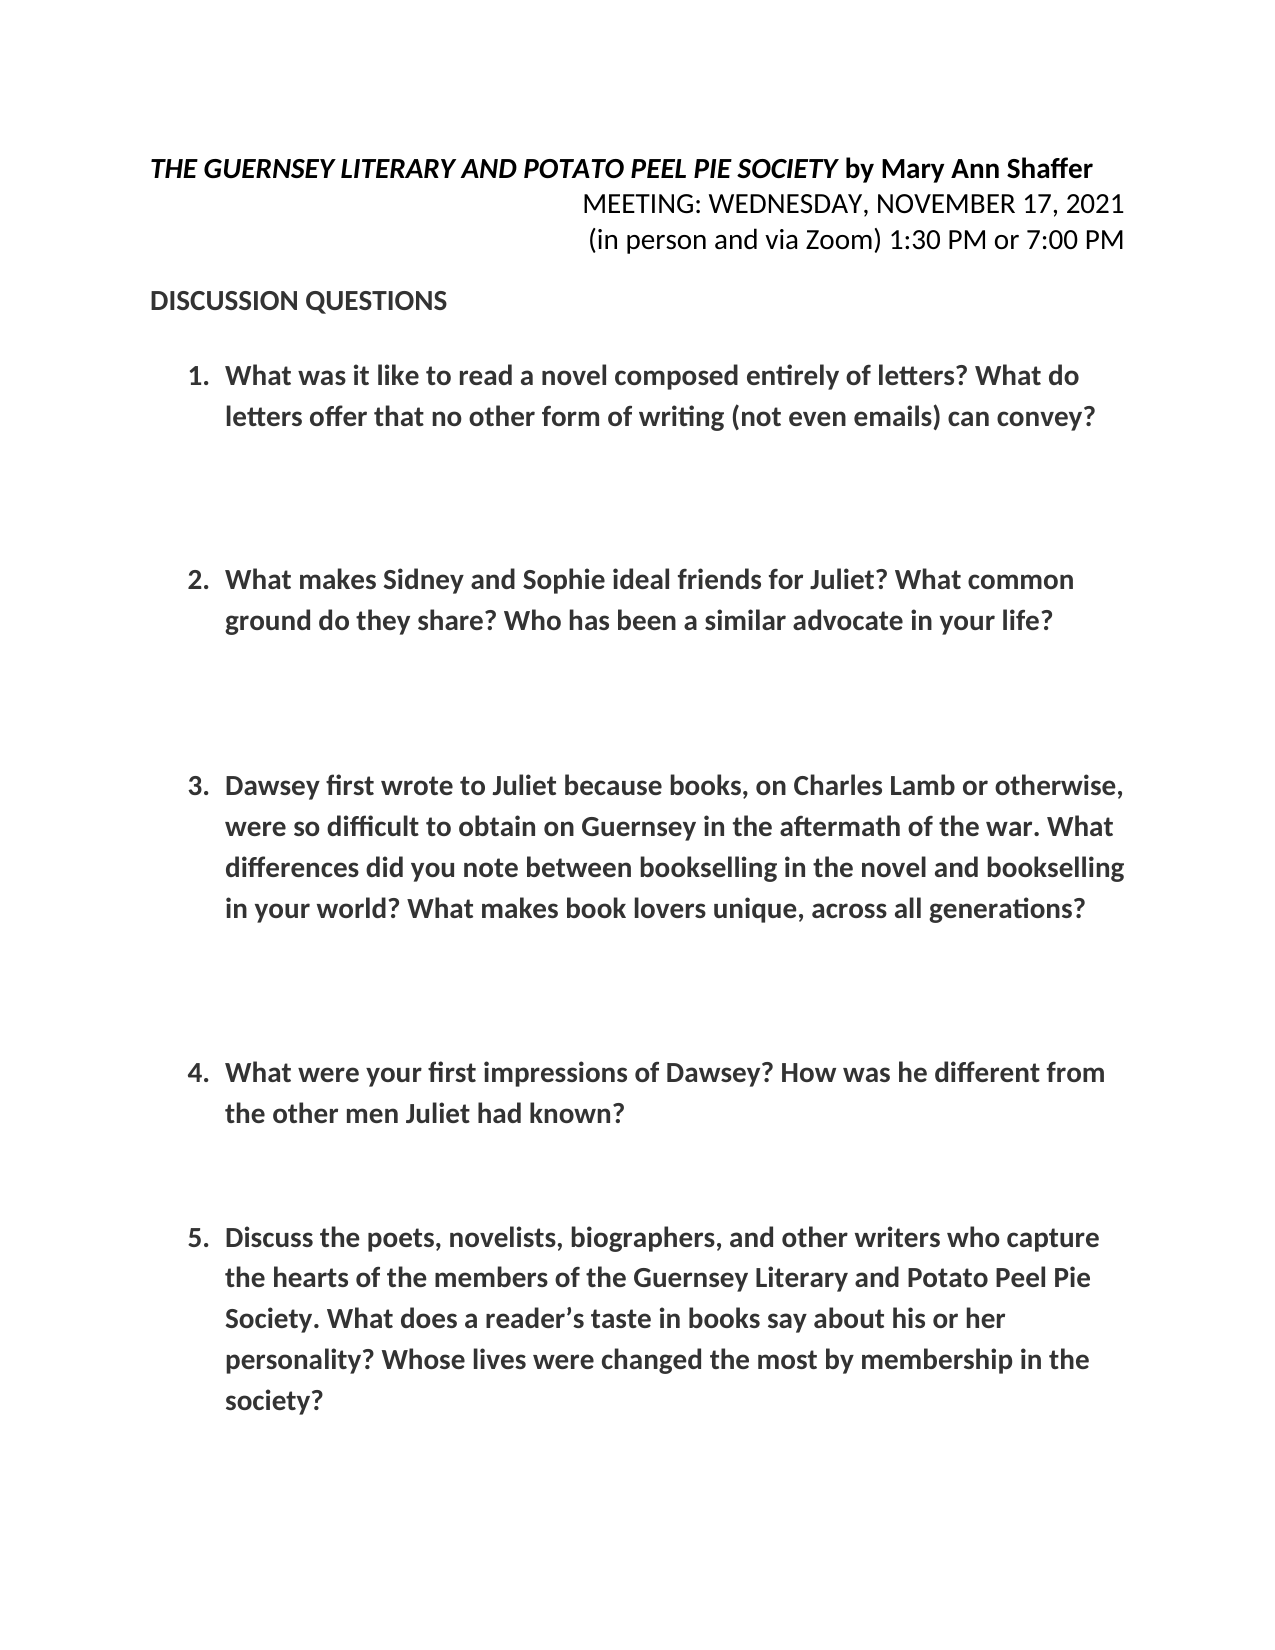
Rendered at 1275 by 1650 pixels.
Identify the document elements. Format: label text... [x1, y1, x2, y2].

list Dawsey first wrote to Juliet because books, on Charles Lamb or otherwise, were so difficult to obtain on Guernsey in the aftermath of the war. What differences did you note between bookselling in the novel and bookselling in your world? What makes book lovers unique, across all generations? [187, 767, 1125, 925]
list Discuss the poets, novelists, biographers, and other writers who capture the hearts of the members of the Guernsey Literary and Potato Peel Pie Society. What does a reader’s taste in books say about his or her personality? Whose lives were changed the most by membership in the society? [187, 1219, 1125, 1418]
text (in person and via Zoom) 1:30 PM or 7:00 PM [150, 221, 1125, 257]
list What were your first impressions of Dawsey? How was he different from the other men Juliet had known? [187, 1054, 1125, 1131]
text THE GUERNSEY LITERARY AND POTATO PEEL PIE SOCIETY by Mary Ann Shaffer [150, 150, 1125, 186]
list What was it like to read a novel composed entirely of letters? What do letters offer that no other form of writing (not even emails) can convey? [187, 357, 1125, 433]
text MEETING: WEDNESDAY, NOVEMBER 17, 2021 [150, 186, 1125, 221]
list What makes Sidney and Sophie ideal friends for Juliet? What common ground do they share? Who has been a similar advocate in your life? [187, 561, 1125, 638]
text DISCUSSION QUESTIONS [150, 257, 1125, 318]
